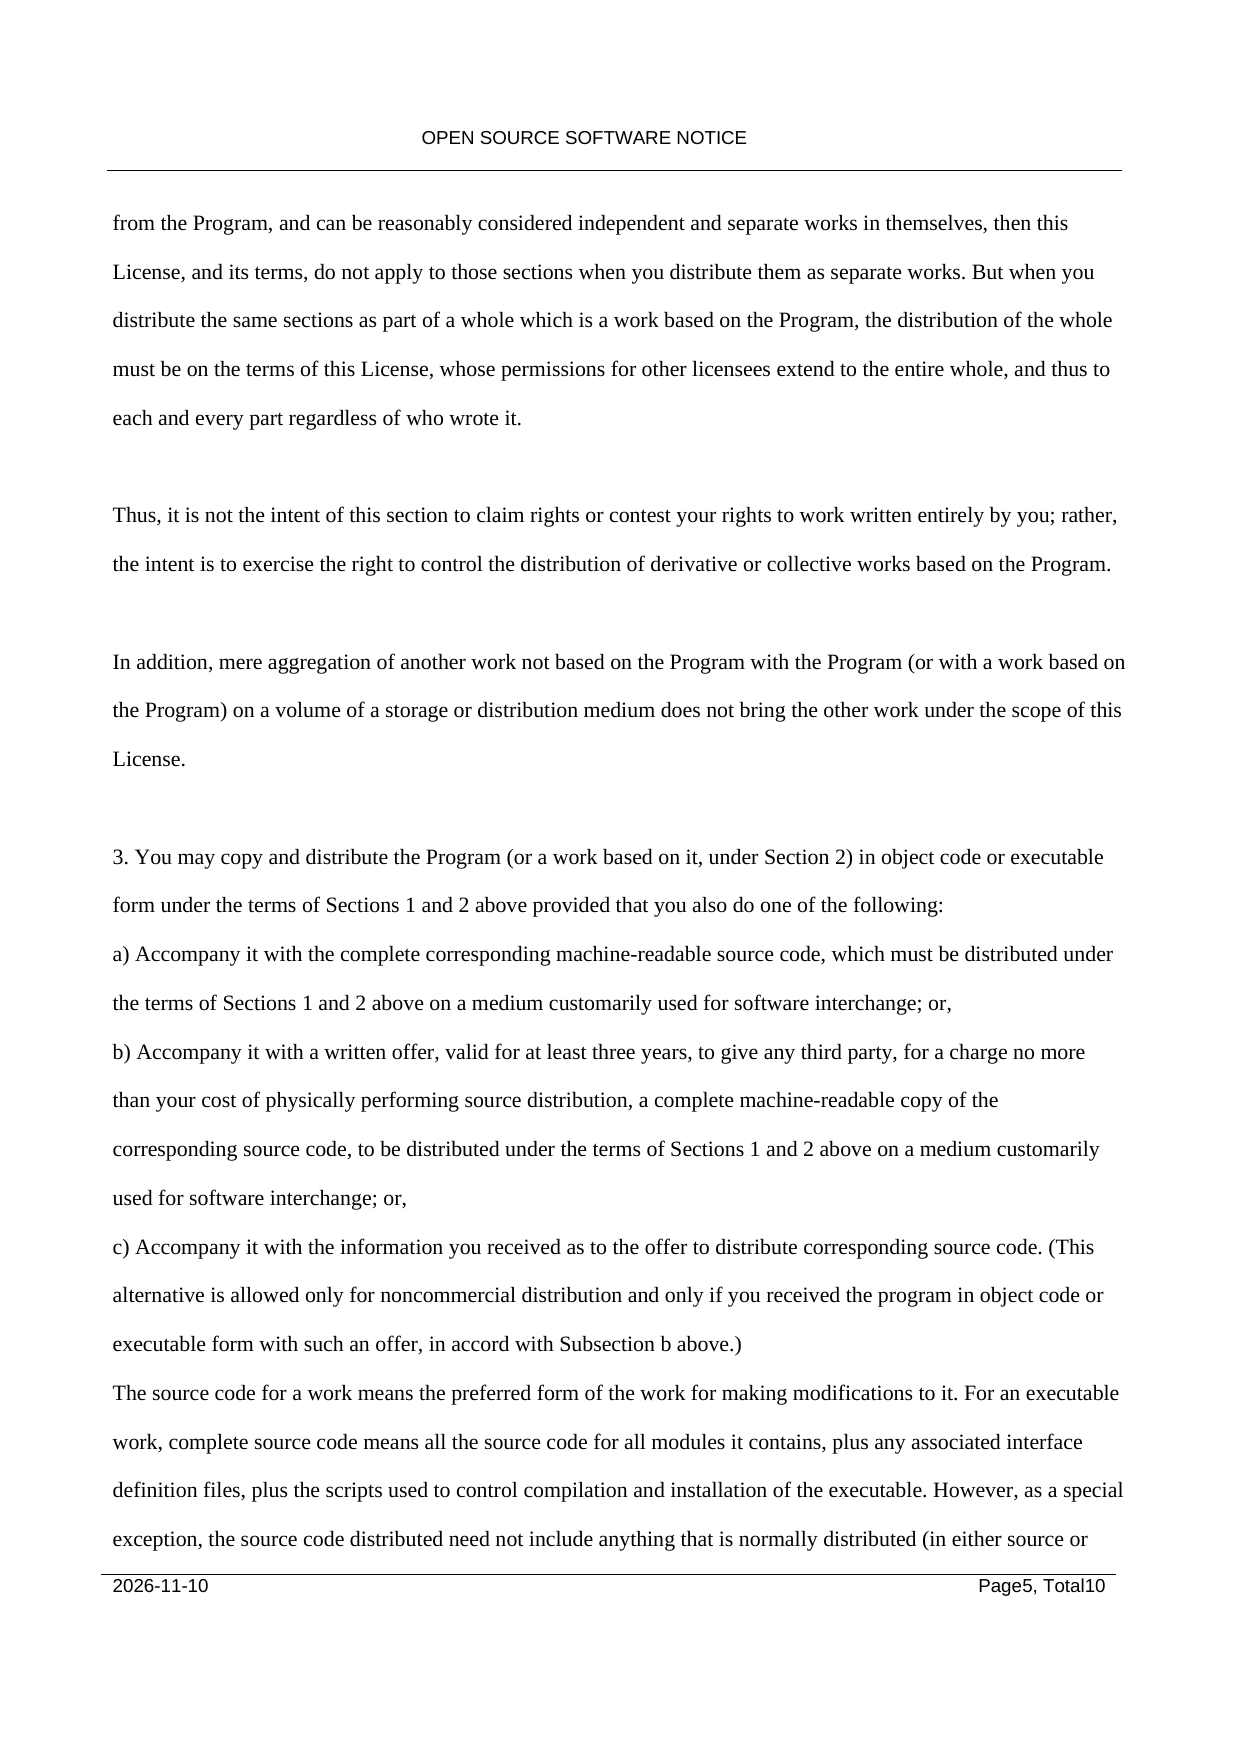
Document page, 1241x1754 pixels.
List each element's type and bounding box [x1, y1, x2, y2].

text [112, 206, 1128, 1555]
